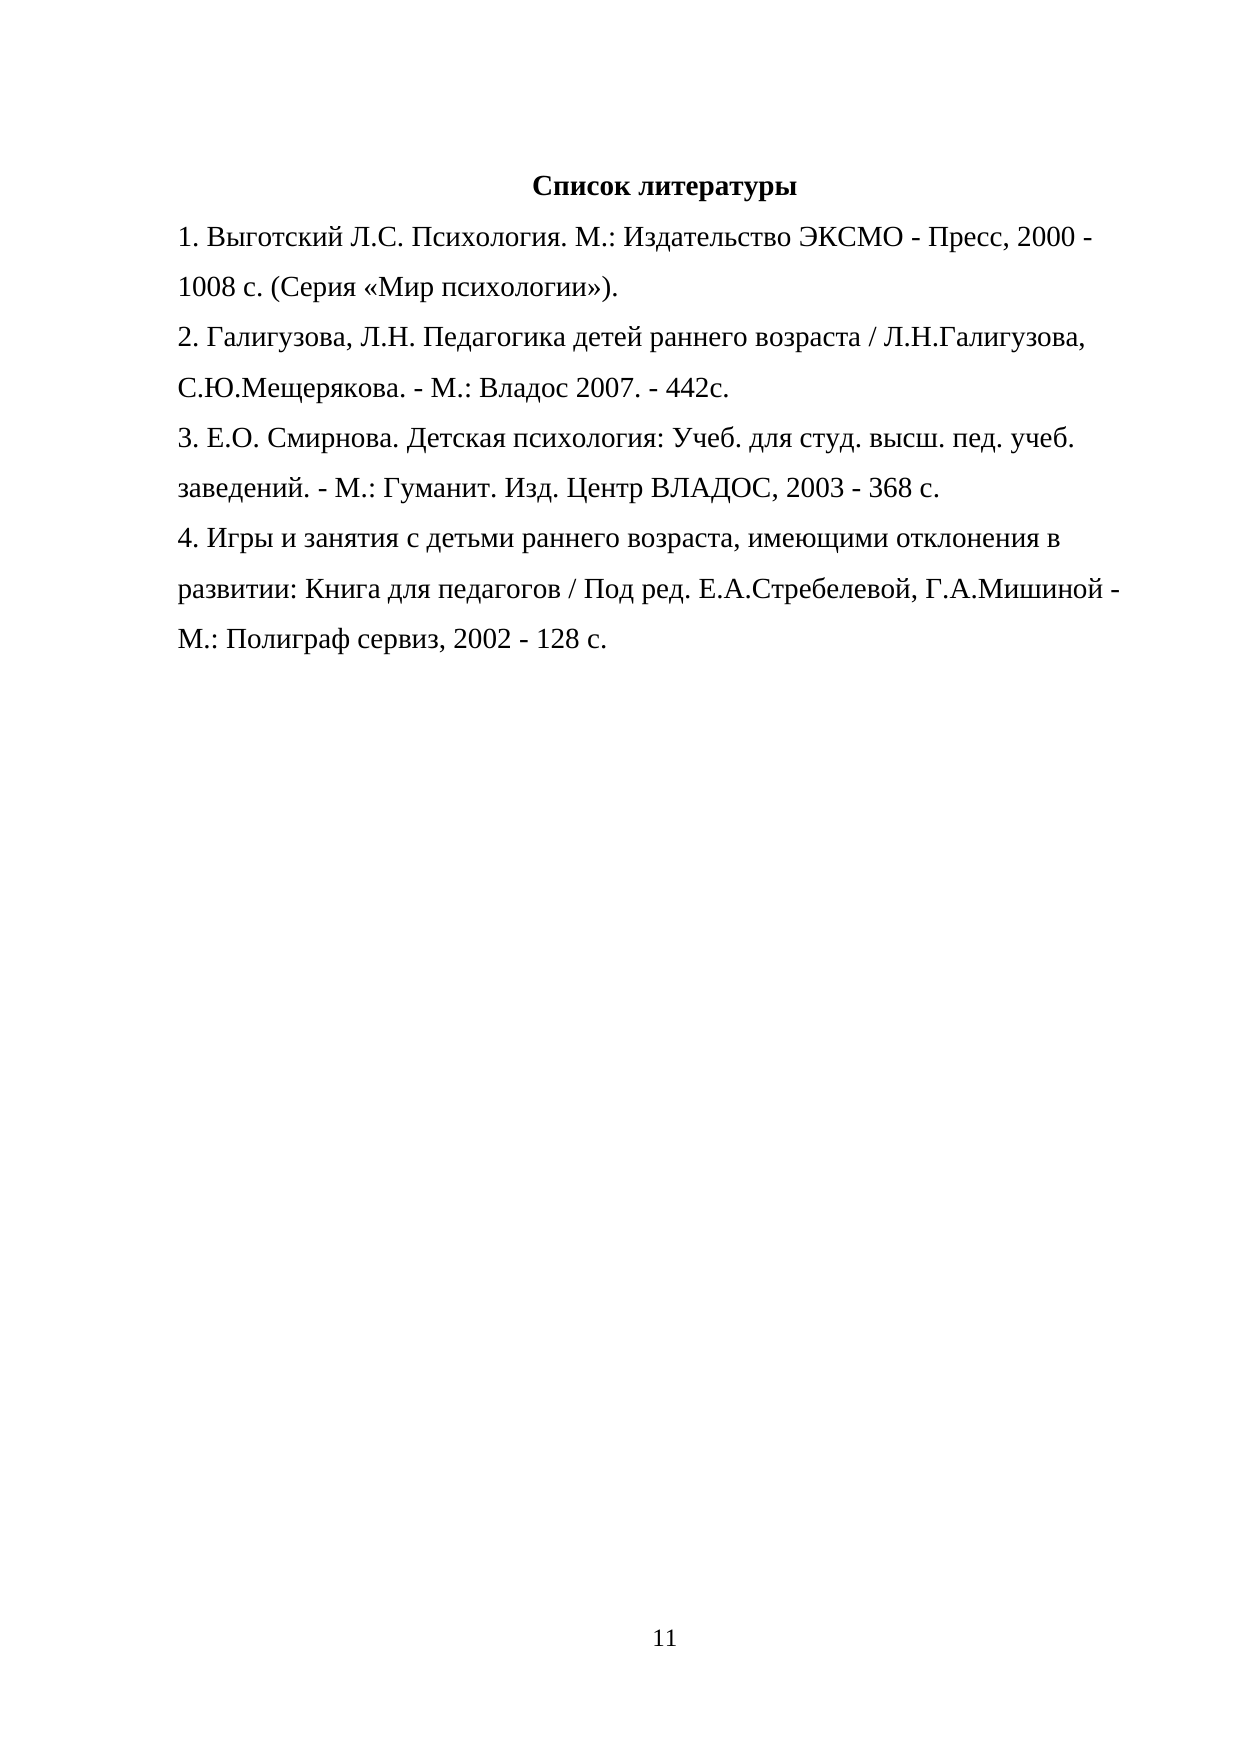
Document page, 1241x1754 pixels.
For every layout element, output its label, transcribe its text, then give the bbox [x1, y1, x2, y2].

text 4. Игры и занятия с детьми раннего возраста, имеющими отклонения в развитии: Книга для педагогов / Под ред. Е.А.Стребелевой, Г.А.Мишиной - М.: Полиграф сервиз, 2002 - 128 с. [177, 521, 1152, 655]
text 1. Выготский Л.С. Психология. М.: Издательство ЭКСМО - Пресс, 2000 - 1008 с. (Серия «Мир психологии»). [177, 219, 1152, 303]
text 3. Е.О. Смирнова. Детская психология: Учеб. для студ. высш. пед. учеб. заведений. - М.: Гуманит. Изд. Центр ВЛАДОС, 2003 - 368 с. [177, 420, 1152, 504]
text Список литературы [177, 168, 1152, 202]
text 2. Галигузова, Л.Н. Педагогика детей раннего возраста / Л.Н.Галигузова, С.Ю.Мещерякова. - М.: Владос 2007. - 442с. [177, 319, 1152, 403]
